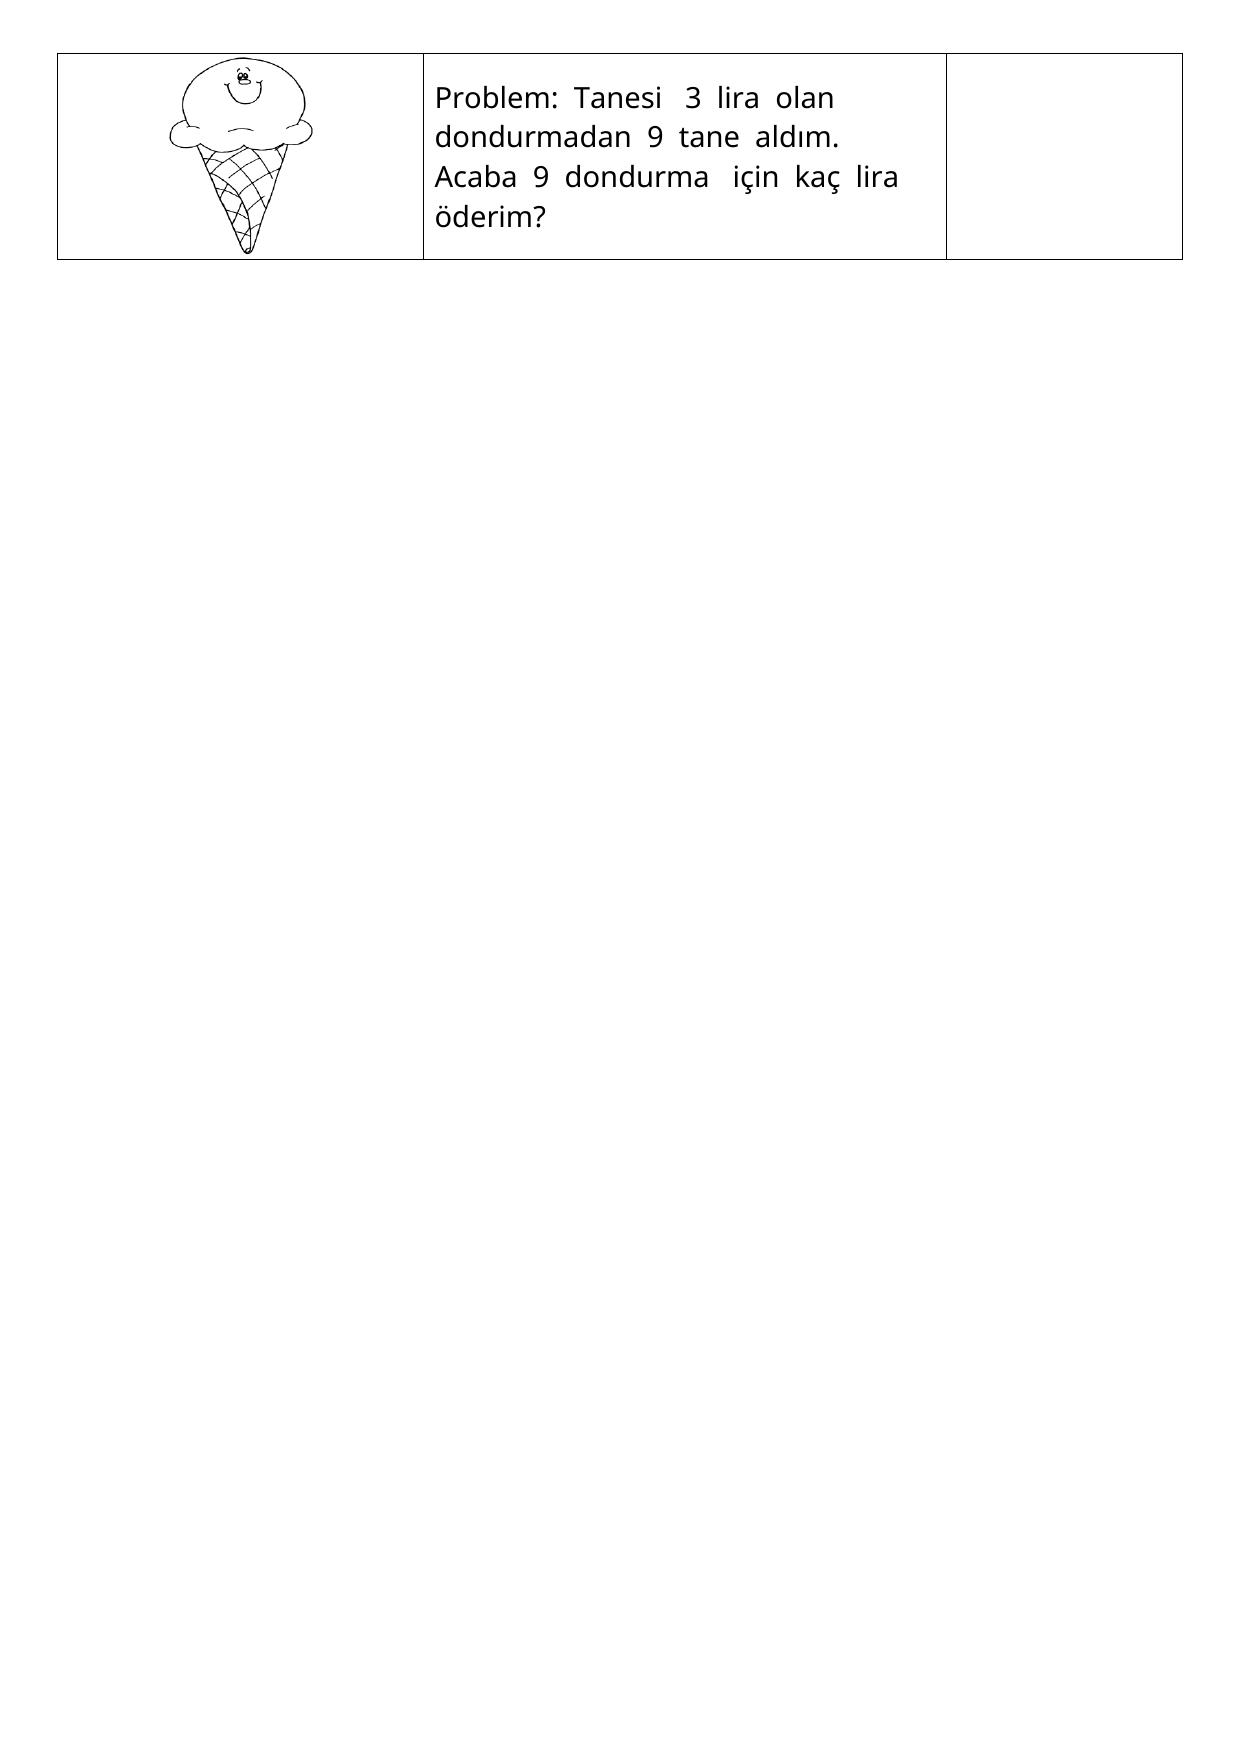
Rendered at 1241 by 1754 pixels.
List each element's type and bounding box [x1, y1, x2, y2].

picture [167, 57, 313, 255]
table_header [58, 54, 423, 258]
table_header [424, 54, 946, 258]
table_cell [947, 54, 1182, 258]
